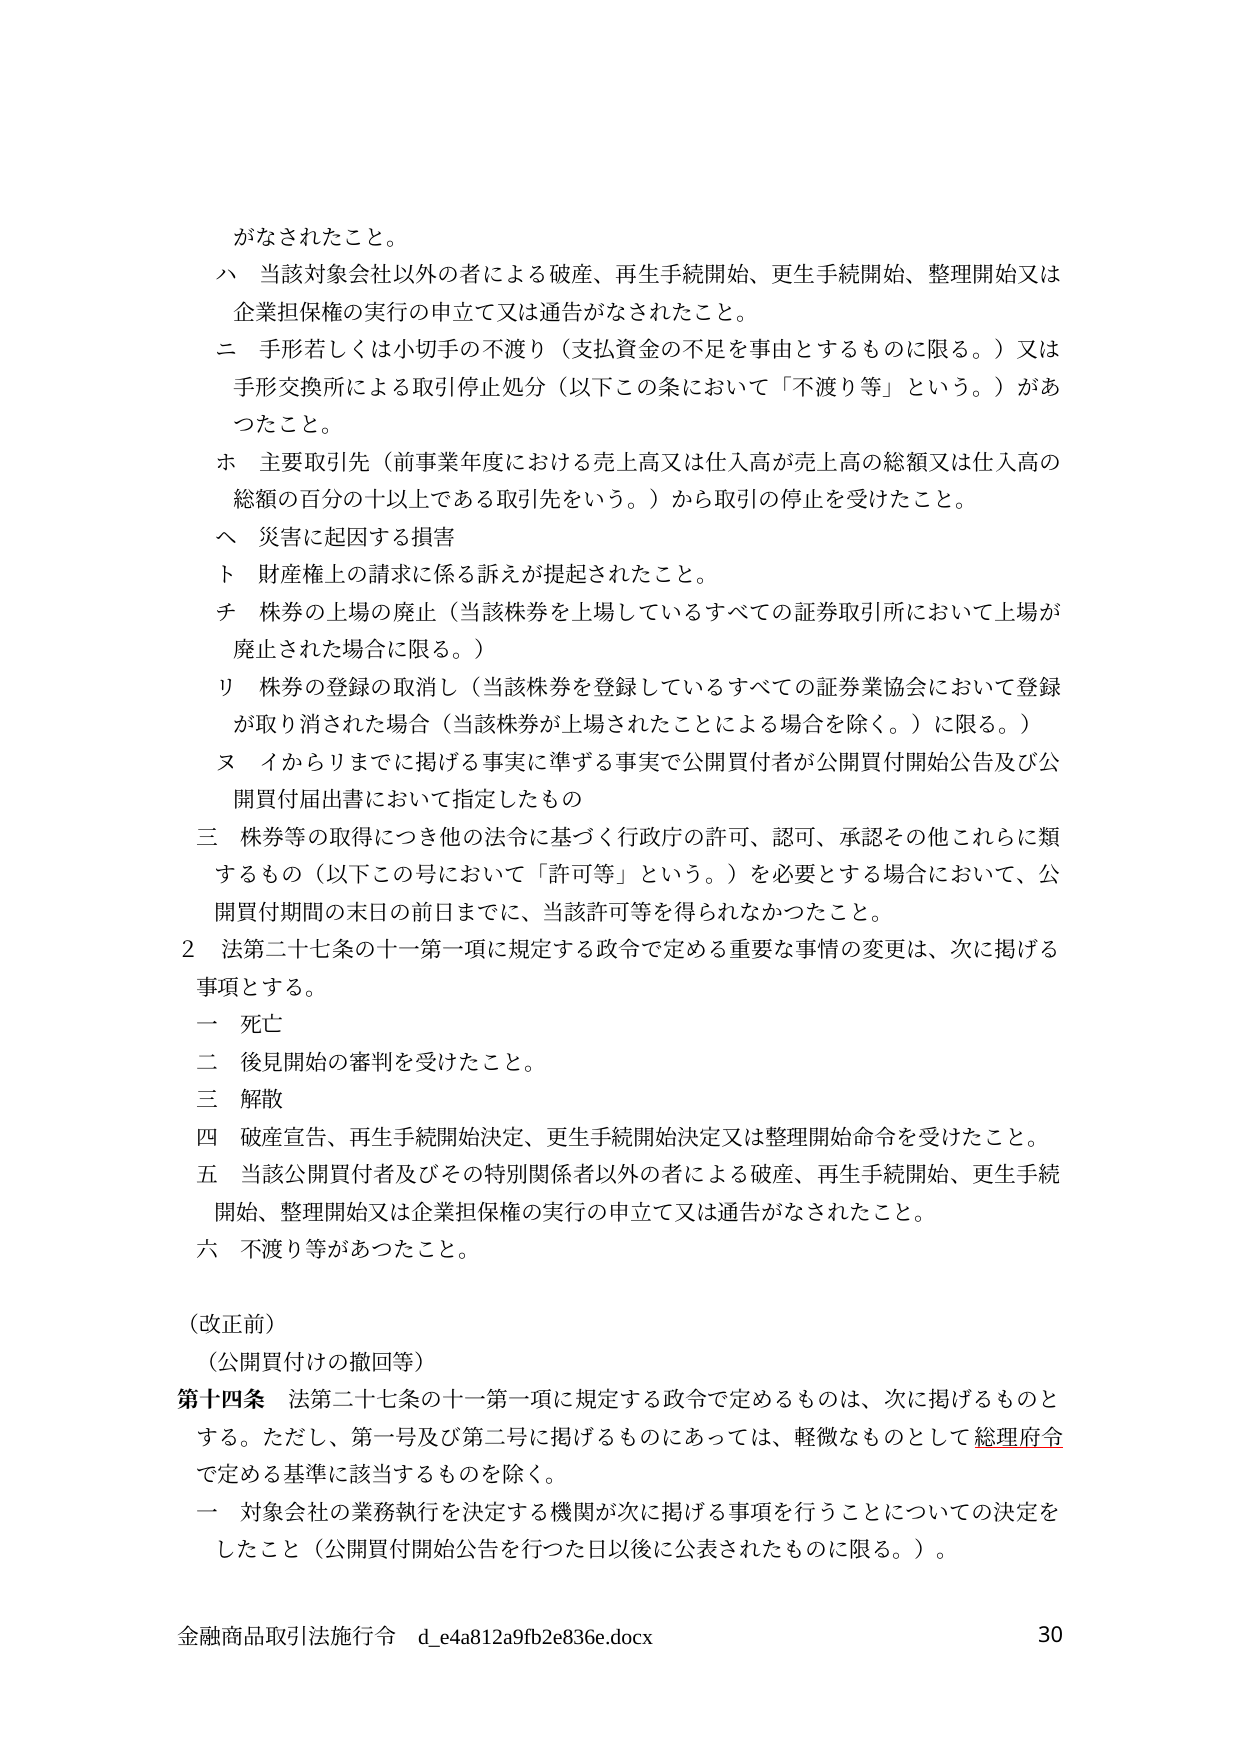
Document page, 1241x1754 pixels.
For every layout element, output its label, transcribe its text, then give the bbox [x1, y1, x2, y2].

text ト 財産権上の請求に係る訴えが提起されたこと。 [215, 554, 1063, 592]
text 一 死亡 [196, 1004, 1063, 1042]
text ヘ 災害に起因する損害 [215, 517, 1063, 554]
text 五 当該公開買付者及びその特別関係者以外の者による破産、再生手続開始、更生手続開始、整理開始又は企業担保権の実行の申立て又は通告がなされたこと。 [196, 1154, 1063, 1229]
text ヌ イからリまでに掲げる事実に準ずる事実で公開買付者が公開買付開始公告及び公開買付届出書において指定したもの [215, 742, 1063, 817]
text 三 株券等の取得につき他の法令に基づく行政庁の許可、認可、承認その他これらに類するもの（以下この号において「許可等」という。）を必要とする場合において、公開買付期間の末日の前日までに、当該許可等を得られなかつたこと。 [196, 817, 1063, 929]
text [215, 217, 1063, 254]
text ニ 手形若しくは小切手の不渡り（支払資金の不足を事由とするものに限る。）又は手形交換所による取引停止処分（以下この条において「不渡り等」という。）があつたこと。 [215, 329, 1063, 442]
text 二 後見開始の審判を受けたこと。 [196, 1042, 1063, 1079]
text 一 対象会社の業務執行を決定する機関が次に掲げる事項を行うことについての決定をしたこと（公開買付開始公告を行つた日以後に公表されたものに限る。）。 [196, 1492, 1063, 1567]
text ２ 法第二十七条の十一第一項に規定する政令で定める重要な事情の変更は、次に掲げる事項とする。 [177, 929, 1063, 1004]
text ホ 主要取引先（前事業年度における売上高又は仕入高が売上高の総額又は仕入高の総額の百分の十以上である取引先をいう。）から取引の停止を受けたこと。 [215, 442, 1063, 517]
text 四 破産宣告、再生手続開始決定、更生手続開始決定又は整理開始命令を受けたこと。 [196, 1117, 1063, 1154]
text リ 株券の登録の取消し（当該株券を登録しているすべての証券業協会において登録が取り消された場合（当該株券が上場されたことによる場合を除く。）に限る。） [215, 667, 1063, 742]
text チ 株券の上場の廃止（当該株券を上場しているすべての証券取引所において上場が廃止された場合に限る。） [215, 592, 1063, 667]
text 六 不渡り等があつたこと。 [196, 1229, 1063, 1267]
text 第十四条 法第二十七条の十一第一項に規定する政令で定めるものは、次に掲げるものとする。ただし、第一号及び第二号に掲げるものにあっては、軽微なものとして総理府令で定める基準に該当するものを除く。 [177, 1379, 1063, 1492]
text （公開買付けの撤回等） [196, 1342, 1063, 1379]
text （改正前） [177, 1304, 1063, 1342]
text 三 解散 [196, 1079, 1063, 1117]
text ハ 当該対象会社以外の者による破産、再生手続開始、更生手続開始、整理開始又は企業担保権の実行の申立て又は通告がなされたこと。 [215, 254, 1063, 329]
